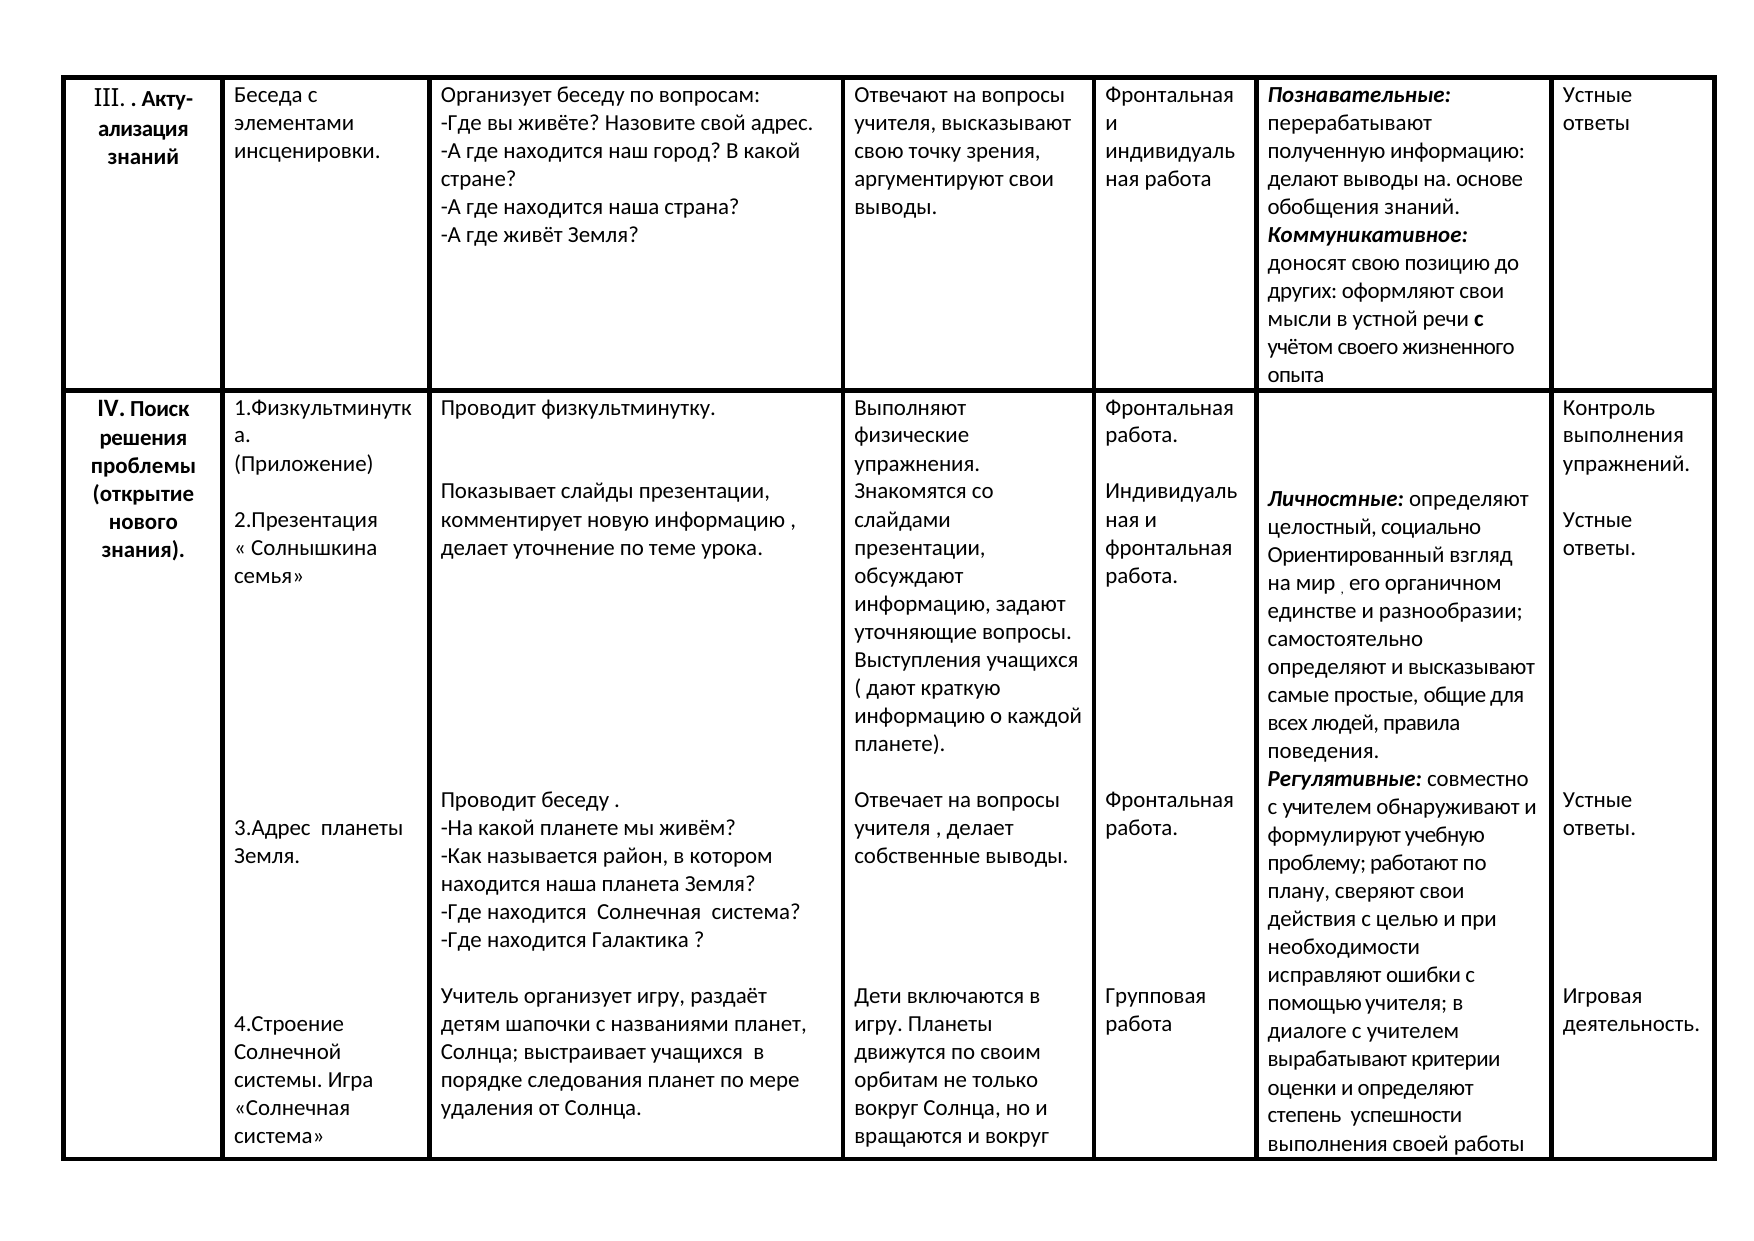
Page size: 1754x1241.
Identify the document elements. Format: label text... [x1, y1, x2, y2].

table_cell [225, 393, 427, 1157]
table_cell Устные ответы [1554, 80, 1712, 388]
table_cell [1096, 393, 1254, 1157]
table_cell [66, 393, 220, 1157]
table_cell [1554, 393, 1712, 1157]
table_cell Организует беседу по вопросам: -Где вы живёте? Назовите свой адрес. -А где находится наш город? В какой стране? -А где находится наша страна? -А где живёт Земля? [432, 80, 841, 388]
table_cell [1259, 393, 1549, 1157]
table_cell Познавательные: перерабатывают полученную информацию: делают выводы на. основе обобщения знаний. Коммуникативное: доносят свою позицию до других: оформляют свои мысли в устной речи с учётом своего жизненного опыта [1259, 80, 1549, 388]
table_cell III. . Актуализация знаний [66, 80, 220, 388]
table_cell Фронтальная и индивидуальная работа [1096, 80, 1254, 388]
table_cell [845, 393, 1092, 1157]
table_cell Отвечают на вопросы учителя, высказывают свою точку зрения, аргументируют свои выводы. [845, 80, 1092, 388]
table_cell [432, 393, 841, 1157]
table_cell Беседа с элементами инсценировки. [225, 80, 427, 388]
